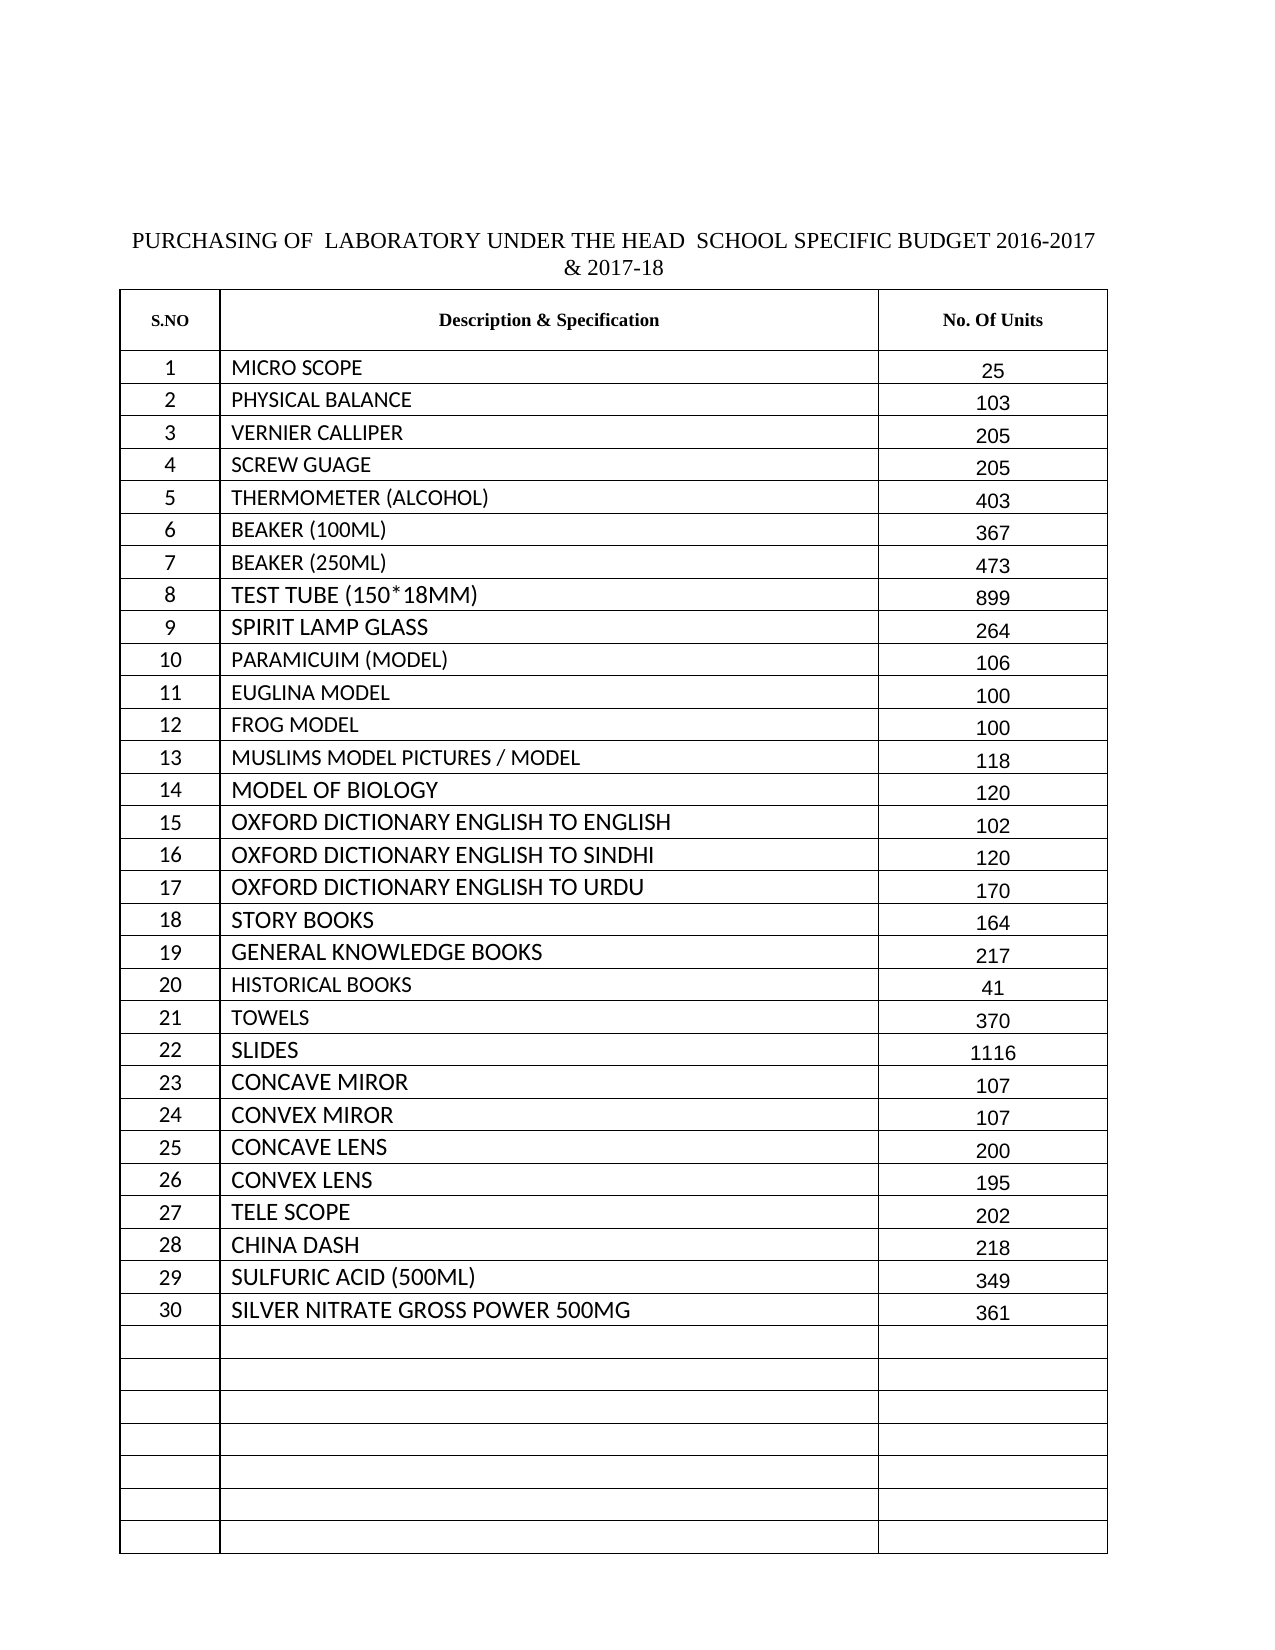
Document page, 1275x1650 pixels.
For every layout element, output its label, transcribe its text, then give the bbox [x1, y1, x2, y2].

table_cell 164 [879, 904, 1107, 935]
table_cell 26 [121, 1164, 219, 1195]
table_cell HISTORICAL BOOKS [221, 969, 878, 1000]
table_cell 2 [121, 384, 219, 415]
table_cell SCREW GUAGE [221, 449, 878, 480]
table_cell CONCAVE LENS [221, 1131, 878, 1163]
table_cell [121, 1521, 219, 1553]
table_cell [879, 1521, 1107, 1553]
table_cell CONCAVE MIROR [221, 1066, 878, 1098]
table_cell 349 [879, 1261, 1107, 1293]
table_cell 218 [879, 1229, 1107, 1260]
table_cell 120 [879, 839, 1107, 870]
table_cell BEAKER (100ML) [221, 514, 878, 545]
table_cell 18 [121, 904, 219, 935]
table_cell 170 [879, 871, 1107, 903]
table_header PURCHASING OF LABORATORY UNDER THE HEAD SCHOOL SPECIFIC BUDGET 2016-2017 & 2017-18 [120, 219, 1107, 289]
table_cell [879, 1359, 1107, 1390]
table_cell CONVEX LENS [221, 1164, 878, 1195]
table_cell [221, 1456, 878, 1488]
table_cell 195 [879, 1164, 1107, 1195]
table_cell 205 [879, 449, 1107, 480]
table_cell 200 [879, 1131, 1107, 1163]
table_cell THERMOMETER (ALCOHOL) [221, 481, 878, 513]
table_cell 107 [879, 1066, 1107, 1098]
table_cell 217 [879, 936, 1107, 968]
table_cell TOWELS [221, 1001, 878, 1033]
table_cell No. Of Units [879, 290, 1107, 350]
table_cell PARAMICUIM (MODEL) [221, 644, 878, 675]
table_cell [121, 1456, 219, 1488]
table_cell 12 [121, 709, 219, 740]
table_cell 27 [121, 1196, 219, 1228]
table_cell PHYSICAL BALANCE [221, 384, 878, 415]
table_cell 205 [879, 416, 1107, 448]
table_cell 361 [879, 1294, 1107, 1325]
table_cell [121, 1359, 219, 1390]
table_cell 5 [121, 481, 219, 513]
table_cell 367 [879, 514, 1107, 545]
table_cell 17 [121, 871, 219, 903]
table_cell STORY BOOKS [221, 904, 878, 935]
table_cell 13 [121, 741, 219, 773]
table_cell VERNIER CALLIPER [221, 416, 878, 448]
table_cell [879, 1489, 1107, 1520]
table_cell 29 [121, 1261, 219, 1293]
table_cell [879, 1391, 1107, 1423]
table_cell 264 [879, 611, 1107, 643]
table_cell 1116 [879, 1034, 1107, 1065]
table_cell BEAKER (250ML) [221, 546, 878, 578]
table_cell 41 [879, 969, 1107, 1000]
table_cell 15 [121, 806, 219, 838]
table_cell 403 [879, 481, 1107, 513]
table_cell [121, 1391, 219, 1423]
table_cell [221, 1489, 878, 1520]
table_cell SLIDES [221, 1034, 878, 1065]
table_cell 106 [879, 644, 1107, 675]
table_cell [121, 1489, 219, 1520]
table_cell MICRO SCOPE [221, 351, 878, 383]
table_cell 10 [121, 644, 219, 675]
table_cell S.NO [121, 290, 219, 350]
table_cell 23 [121, 1066, 219, 1098]
table_cell SILVER NITRATE GROSS POWER 500MG [221, 1294, 878, 1325]
table_cell 102 [879, 806, 1107, 838]
table_cell TEST TUBE (150*18MM) [221, 579, 878, 610]
table_cell 100 [879, 676, 1107, 708]
table_cell 20 [121, 969, 219, 1000]
table_cell OXFORD DICTIONARY ENGLISH TO URDU [221, 871, 878, 903]
table_cell 19 [121, 936, 219, 968]
table_cell CONVEX MIROR [221, 1099, 878, 1130]
table_cell [221, 1391, 878, 1423]
table_cell OXFORD DICTIONARY ENGLISH TO ENGLISH [221, 806, 878, 838]
table_cell 100 [879, 709, 1107, 740]
table_cell SPIRIT LAMP GLASS [221, 611, 878, 643]
table_cell 21 [121, 1001, 219, 1033]
table_cell 118 [879, 741, 1107, 773]
table_cell 4 [121, 449, 219, 480]
table_cell 7 [121, 546, 219, 578]
table_cell TELE SCOPE [221, 1196, 878, 1228]
table_cell 3 [121, 416, 219, 448]
table_cell 202 [879, 1196, 1107, 1228]
table_cell 370 [879, 1001, 1107, 1033]
table_cell EUGLINA MODEL [221, 676, 878, 708]
table_cell [221, 1326, 878, 1358]
table_cell OXFORD DICTIONARY ENGLISH TO SINDHI [221, 839, 878, 870]
table_cell 1 [121, 351, 219, 383]
table_cell 14 [121, 774, 219, 805]
table_cell [879, 1424, 1107, 1455]
table_cell 6 [121, 514, 219, 545]
table_cell 107 [879, 1099, 1107, 1130]
table_cell 16 [121, 839, 219, 870]
table_cell FROG MODEL [221, 709, 878, 740]
table_cell 120 [879, 774, 1107, 805]
table_cell [121, 1424, 219, 1455]
table_cell [221, 1424, 878, 1455]
table_cell SULFURIC ACID (500ML) [221, 1261, 878, 1293]
table_cell MUSLIMS MODEL PICTURES / MODEL [221, 741, 878, 773]
table_cell 25 [879, 351, 1107, 383]
table_cell 24 [121, 1099, 219, 1130]
table_cell [221, 1521, 878, 1553]
table_cell 22 [121, 1034, 219, 1065]
table_cell Description & Specification [221, 290, 878, 350]
table_cell 9 [121, 611, 219, 643]
table_cell [879, 1456, 1107, 1488]
table_cell 899 [879, 579, 1107, 610]
table_cell 11 [121, 676, 219, 708]
table_cell 103 [879, 384, 1107, 415]
table_cell [879, 1326, 1107, 1358]
table_cell 28 [121, 1229, 219, 1260]
table_cell 473 [879, 546, 1107, 578]
table_cell CHINA DASH [221, 1229, 878, 1260]
table_cell MODEL OF BIOLOGY [221, 774, 878, 805]
table_cell 25 [121, 1131, 219, 1163]
table_cell [121, 1326, 219, 1358]
table_cell [221, 1359, 878, 1390]
table_cell 8 [121, 579, 219, 610]
table_cell GENERAL KNOWLEDGE BOOKS [221, 936, 878, 968]
table_cell 30 [121, 1294, 219, 1325]
